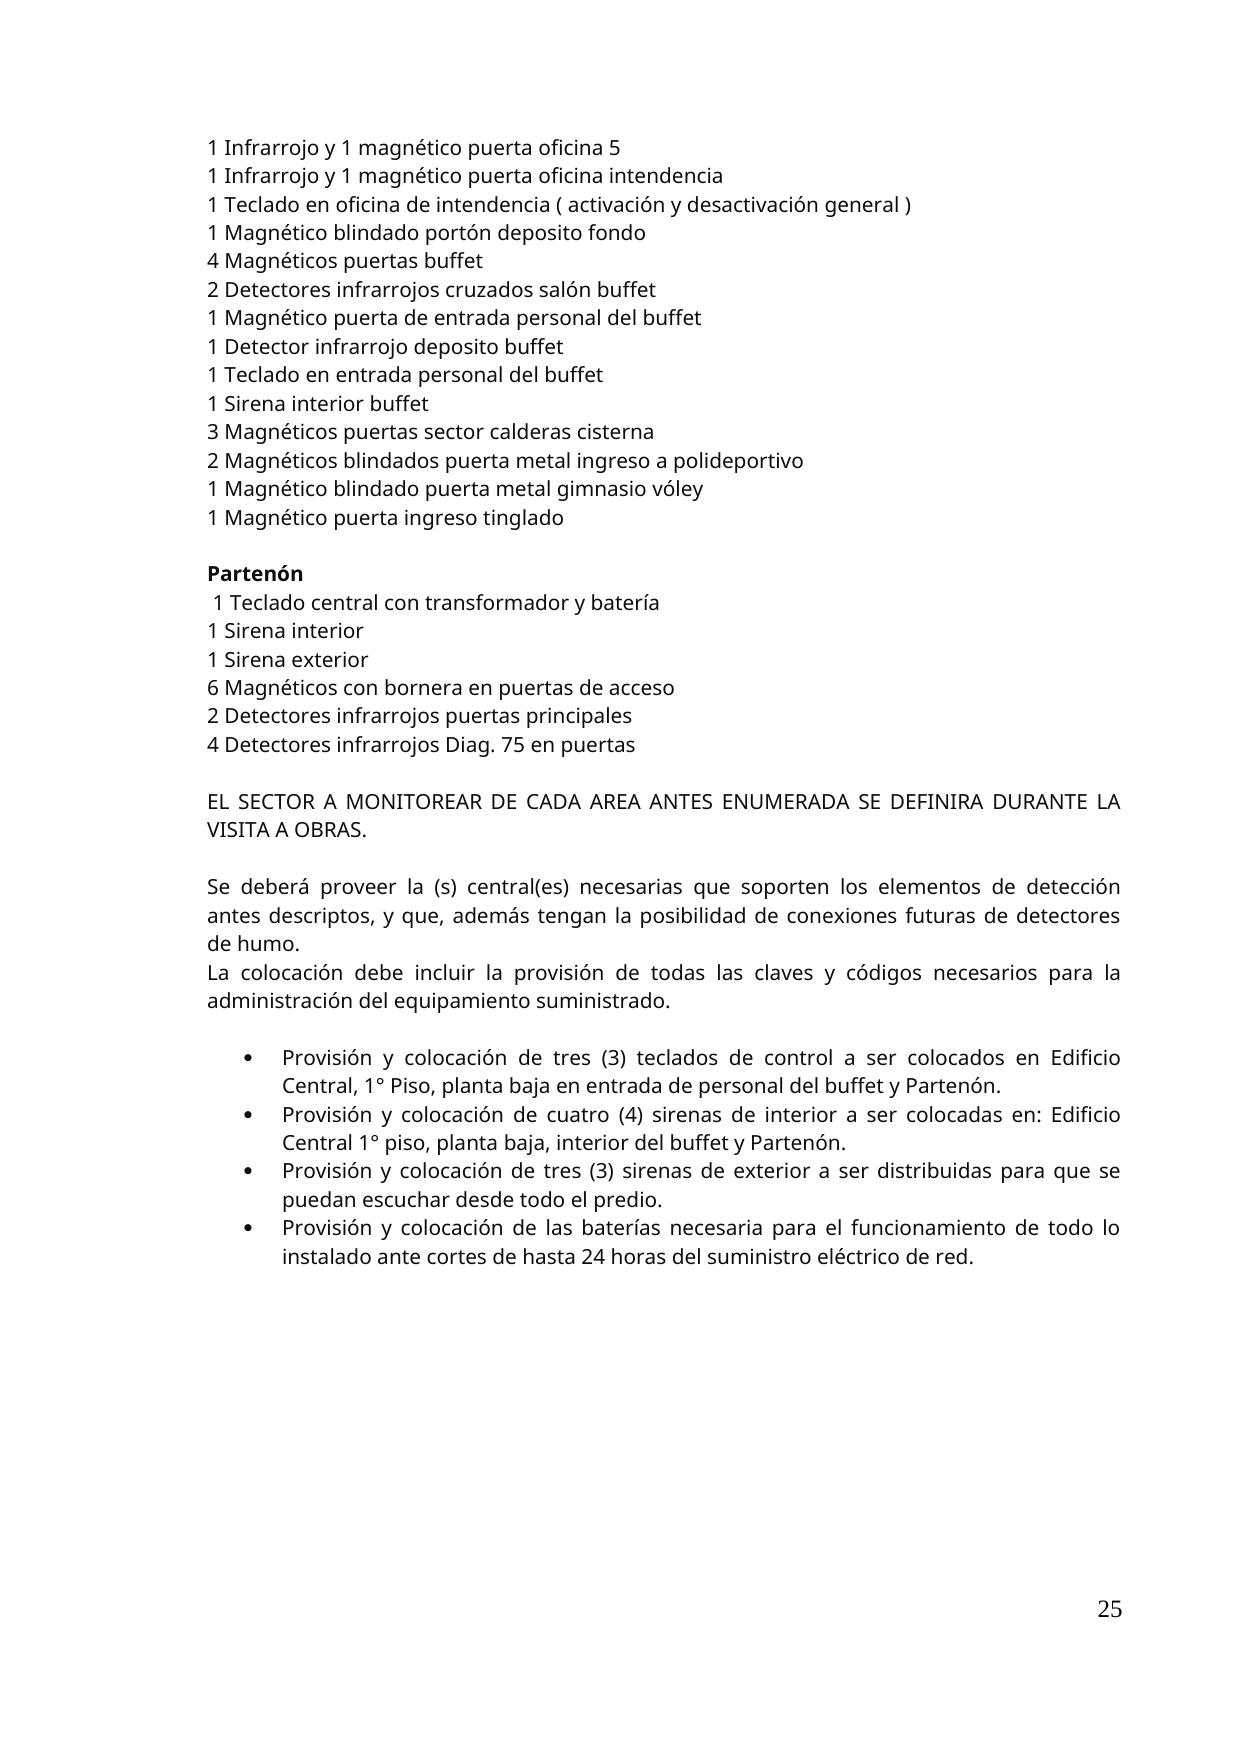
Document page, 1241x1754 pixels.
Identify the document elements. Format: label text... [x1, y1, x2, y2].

text 1 Detector infrarrojo deposito buffet [207, 332, 1122, 360]
text 3 Magnéticos puertas sector calderas cisterna [207, 417, 1122, 446]
text 4 Detectores infrarrojos Diag. 75 en puertas [207, 730, 1122, 758]
text EL SECTOR A MONITOREAR DE CADA AREA ANTES ENUMERADA SE DEFINIRA DURANTE LA VISITA A OBRAS. [207, 787, 1122, 844]
text 1 Magnético blindado portón deposito fondo [207, 218, 1122, 247]
text 1 Infrarrojo y 1 magnético puerta oficina intendencia [207, 161, 1122, 190]
list Provisión y colocación de tres (3) teclados de control a ser colocados en Edificio Central, 1° Piso, planta baja en entrada de personal del buffet y Partenón. [244, 1043, 1122, 1100]
text Partenón [207, 559, 1122, 588]
text 1 Magnético blindado puerta metal gimnasio vóley [207, 474, 1122, 503]
text 4 Magnéticos puertas buffet [207, 247, 1122, 275]
text 2 Detectores infrarrojos puertas principales [207, 702, 1122, 730]
list Provisión y colocación de cuatro (4) sirenas de interior a ser colocadas en: Edificio Central 1° piso, planta baja, interior del buffet y Partenón. [244, 1100, 1122, 1157]
text 2 Detectores infrarrojos cruzados salón buffet [207, 275, 1122, 303]
text La colocación debe incluir la provisión de todas las claves y códigos necesarios para la administración del equipamiento suministrado. [207, 958, 1122, 1014]
text 1 Teclado central con transformador y batería [207, 588, 1122, 616]
text 1 Sirena interior [207, 616, 1122, 645]
text 1 Magnético puerta de entrada personal del buffet [207, 303, 1122, 332]
text 1 Sirena interior buffet [207, 389, 1122, 417]
text 2 Magnéticos blindados puerta metal ingreso a polideportivo [207, 446, 1122, 474]
text 1 Teclado en oficina de intendencia ( activación y desactivación general ) [207, 190, 1122, 218]
text 1 Infrarrojo y 1 magnético puerta oficina 5 [207, 133, 1122, 161]
text 6 Magnéticos con bornera en puertas de acceso [207, 673, 1122, 702]
text 1 Teclado en entrada personal del buffet [207, 360, 1122, 389]
text 1 Magnético puerta ingreso tinglado [207, 503, 1122, 531]
text 1 Sirena exterior [207, 645, 1122, 673]
list Provisión y colocación de tres (3) sirenas de exterior a ser distribuidas para que se puedan escuchar desde todo el predio. [244, 1157, 1122, 1213]
text Se deberá proveer la (s) central(es) necesarias que soporten los elementos de detección antes descriptos, y que, además tengan la posibilidad de conexiones futuras de detectores de humo. [207, 872, 1122, 958]
list Provisión y colocación de las baterías necesaria para el funcionamiento de todo lo instalado ante cortes de hasta 24 horas del suministro eléctrico de red. [244, 1213, 1122, 1270]
